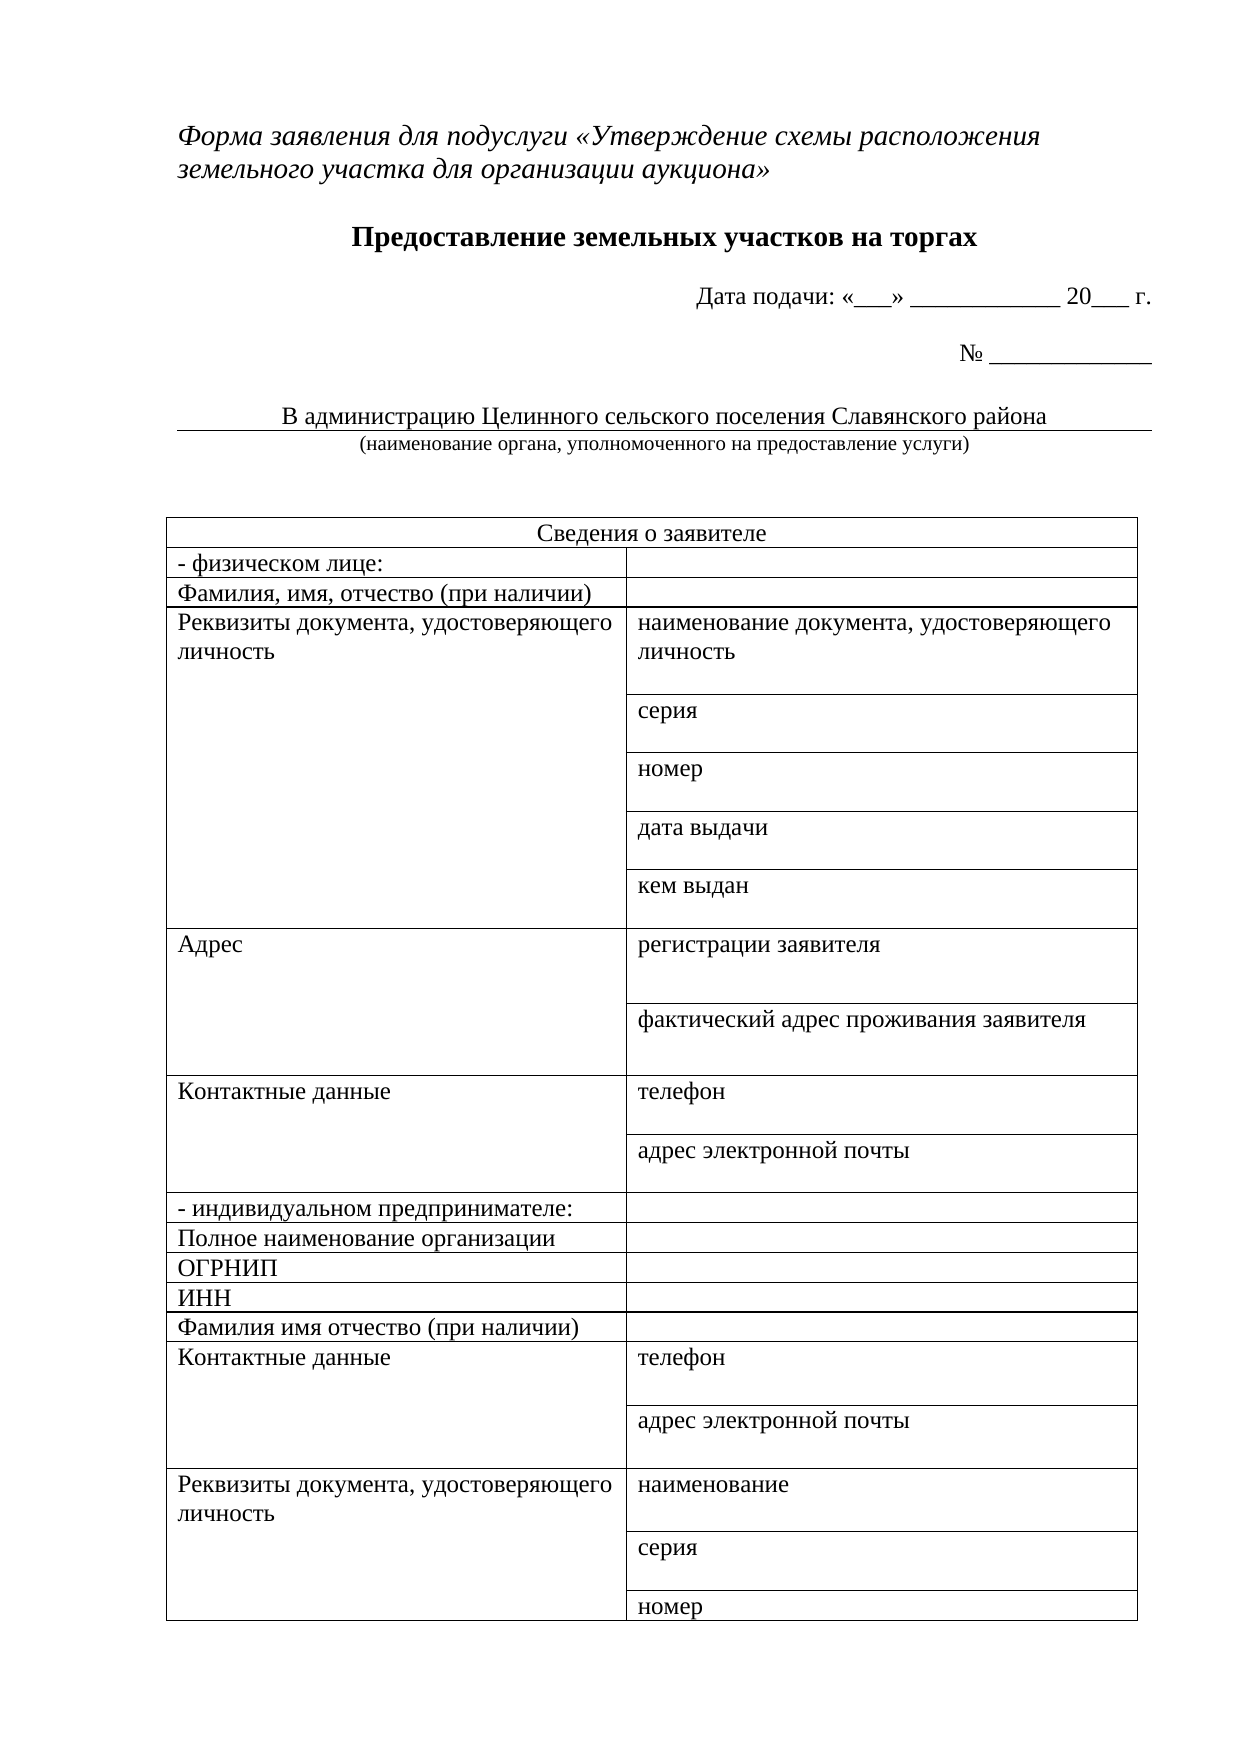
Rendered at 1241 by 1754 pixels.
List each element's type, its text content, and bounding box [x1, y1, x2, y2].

table_cell регистрации заявителя [627, 929, 1137, 1003]
table_cell [627, 1313, 1137, 1341]
text Дата подачи: «___» ____________ 20___ г. [177, 281, 1152, 310]
table_cell Фамилия, имя, отчество (при наличии) [167, 578, 626, 606]
table_cell [627, 578, 1137, 606]
table_cell Контактные данные [167, 1076, 626, 1192]
table_cell ОГРНИП [167, 1253, 626, 1282]
table_cell [627, 1253, 1137, 1282]
table_cell - индивидуальном предпринимателе: [167, 1193, 626, 1222]
table_cell номер [627, 1591, 1137, 1619]
table_cell [627, 1283, 1137, 1311]
table_cell Реквизиты документа, удостоверяющего личность [167, 1469, 626, 1619]
text № _____________ [177, 338, 1152, 367]
table_cell кем выдан [627, 870, 1137, 928]
table_cell ИНН [167, 1283, 626, 1311]
table_cell Контактные данные [167, 1342, 626, 1468]
table_header В администрацию Целинного сельского поселения Славянского района [177, 401, 1152, 429]
table_cell адрес электронной почты [627, 1135, 1137, 1192]
table_cell серия [627, 1532, 1137, 1590]
table_cell серия [627, 695, 1137, 752]
text Форма заявления для подуслуги «Утверждение схемы расположения земельного участка для организации аукциона» [177, 118, 1152, 185]
table_cell наименование [627, 1469, 1137, 1531]
text Предоставление земельных участков на торгах [177, 219, 1152, 252]
table_cell телефон [627, 1076, 1137, 1134]
table_cell - физическом лице: [167, 548, 626, 577]
table_cell [627, 1193, 1137, 1222]
table_cell адрес электронной почты [627, 1406, 1137, 1468]
table_cell (наименование органа, уполномоченного на предоставление услуги) [177, 431, 1152, 455]
table_cell Полное наименование организации [167, 1223, 626, 1252]
table_cell Реквизиты документа, удостоверяющего личность [167, 608, 626, 928]
table_cell [627, 1223, 1137, 1252]
table_cell фактический адрес проживания заявителя [627, 1004, 1137, 1075]
table_cell дата выдачи [627, 812, 1137, 869]
table_cell Адрес [167, 929, 626, 1075]
table_header Сведения о заявителе [167, 518, 1137, 547]
table_cell наименование документа, удостоверяющего личность [627, 608, 1137, 694]
table_cell Фамилия имя отчество (при наличии) [167, 1313, 626, 1341]
table_cell телефон [627, 1342, 1137, 1404]
table_cell [627, 548, 1137, 577]
table_cell номер [627, 753, 1137, 811]
